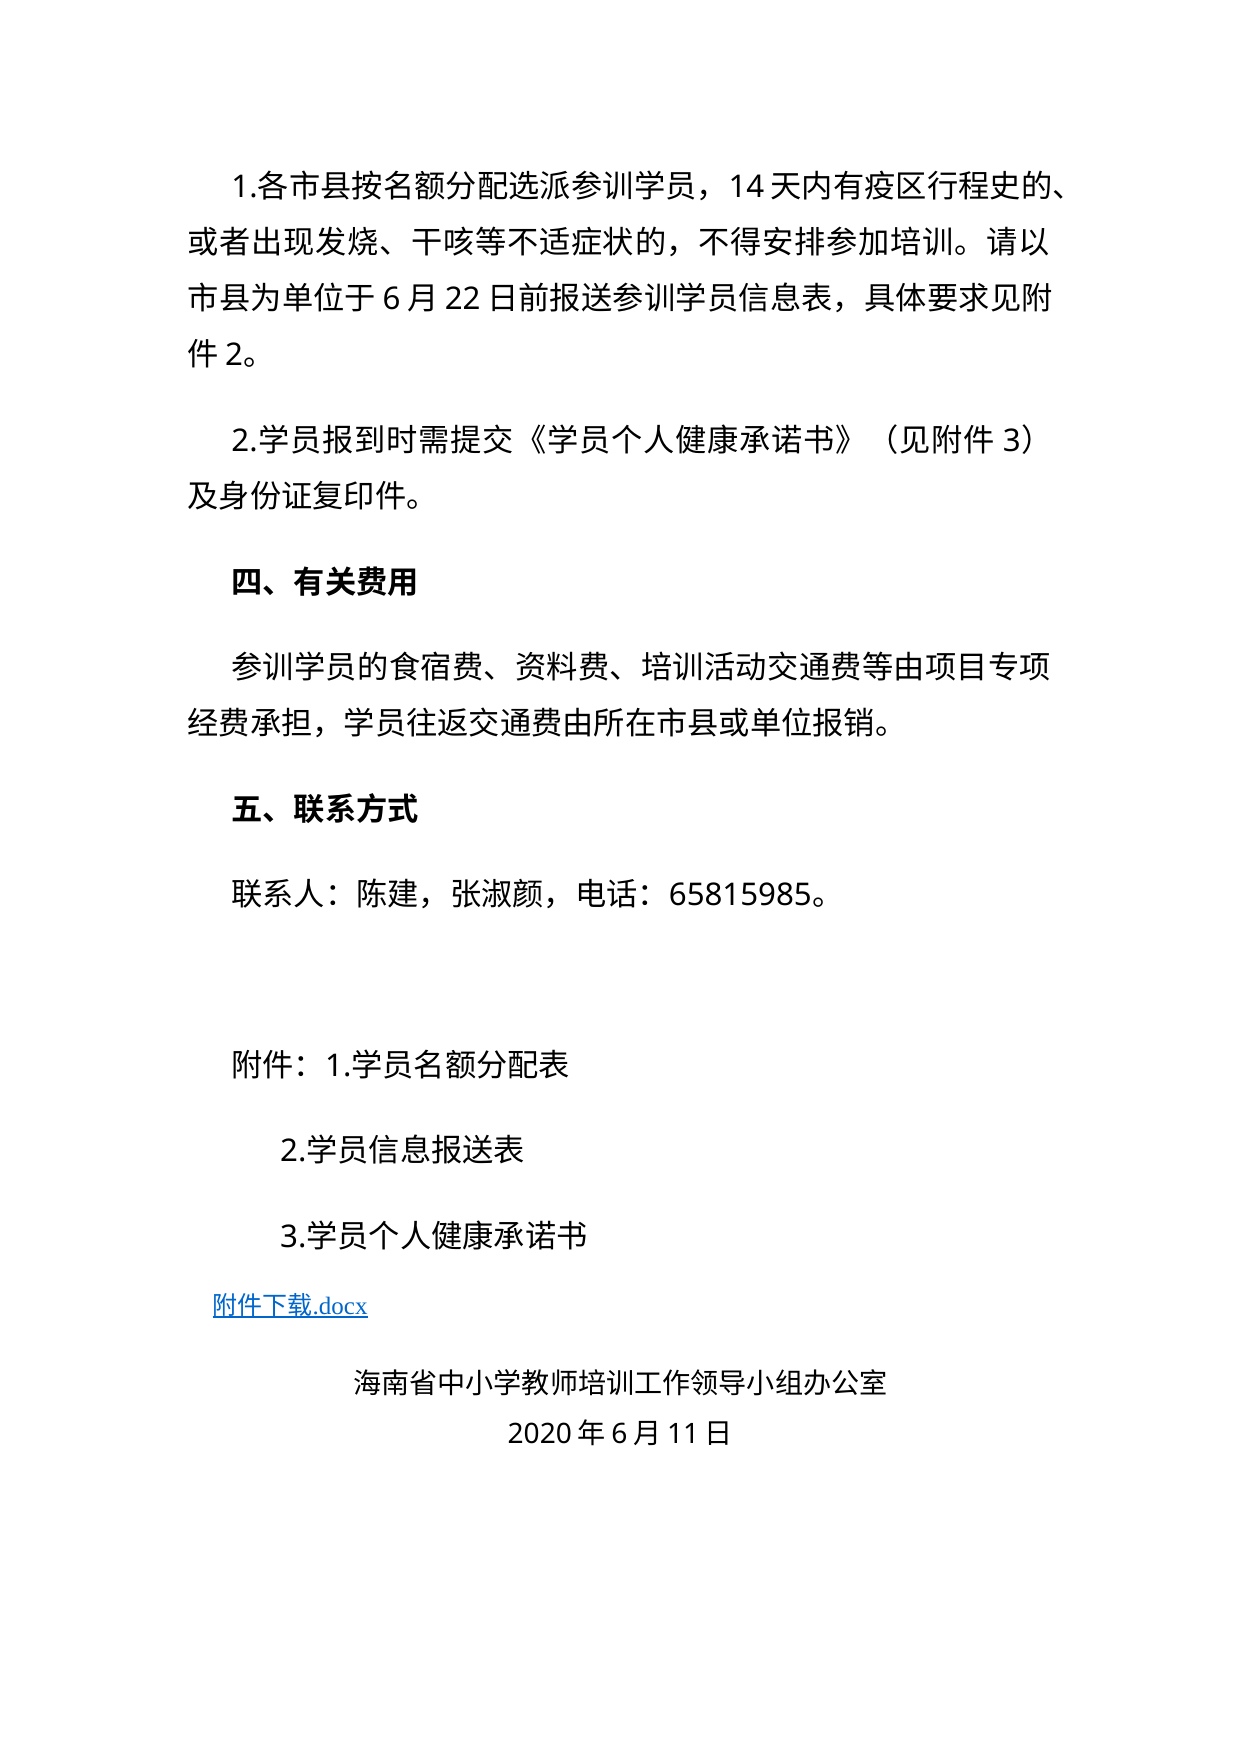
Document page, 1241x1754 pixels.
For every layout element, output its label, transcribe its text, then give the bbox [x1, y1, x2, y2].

text 联系人：陈建，张淑颜，电话：65815985。 [187, 858, 1053, 914]
text 2020年6月11日 [187, 1401, 1053, 1452]
text 五、联系方式 [187, 773, 1053, 829]
text 1.各市县按名额分配选派参训学员，14天内有疫区行程史的、或者出现发烧、干咳等不适症状的，不得安排参加培训。请以市县为单位于6月22日前报送参训学员信息表，具体要求见附件2。 [187, 150, 1053, 375]
text 2.学员信息报送表 [187, 1114, 1053, 1171]
text 四、有关费用 [187, 546, 1053, 602]
text 2.学员报到时需提交《学员个人健康承诺书》（见附件3）及身份证复印件。 [187, 404, 1053, 517]
text 3.学员个人健康承诺书 [187, 1200, 1053, 1256]
text 海南省中小学教师培训工作领导小组办公室 [187, 1351, 1053, 1401]
text 附件：1.学员名额分配表 [187, 1029, 1053, 1085]
text 附件下载.docx [187, 1285, 1053, 1322]
text 参训学员的食宿费、资料费、培训活动交通费等由项目专项经费承担，学员往返交通费由所在市县或单位报销。 [187, 631, 1053, 744]
